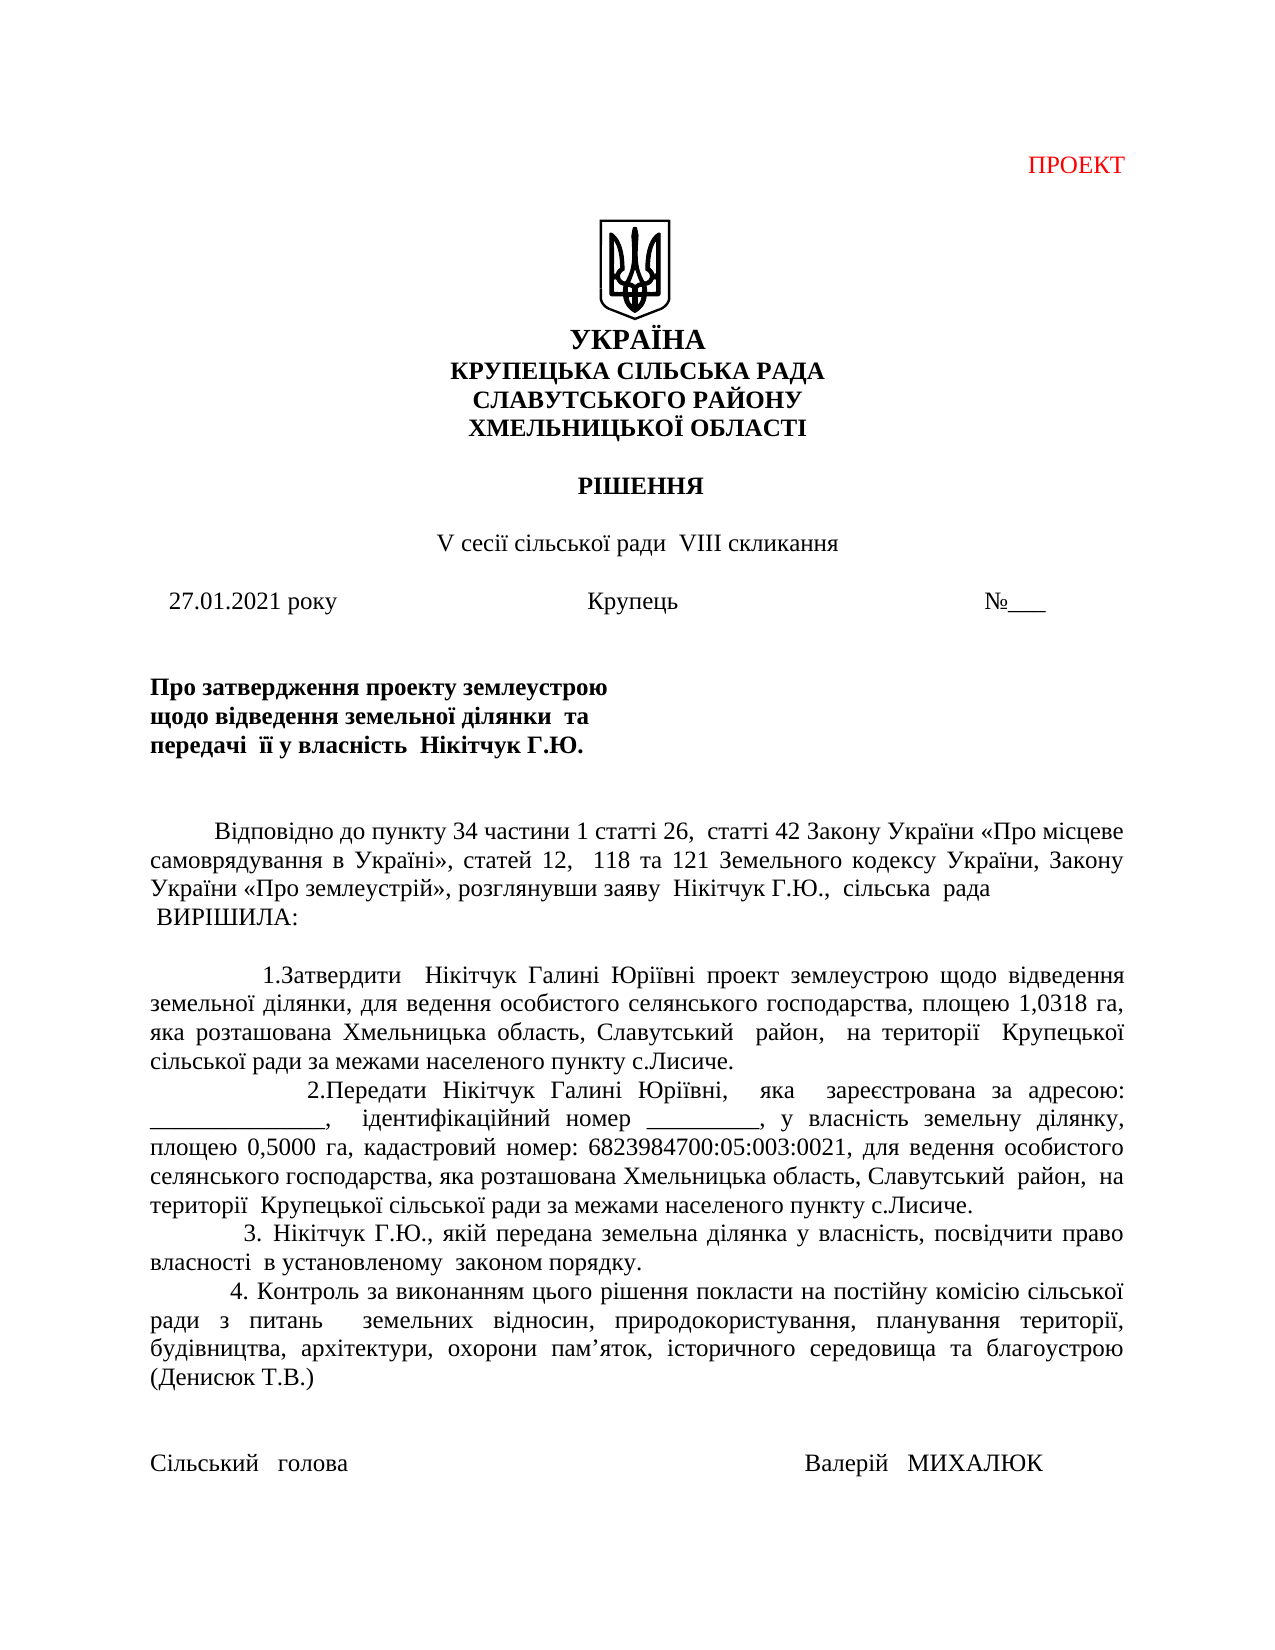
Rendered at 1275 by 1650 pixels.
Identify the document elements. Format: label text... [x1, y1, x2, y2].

text передачі її у власність Нікітчук Г.Ю. [150, 730, 1125, 758]
text Відповідно до пункту 34 частини 1 статті 26, статті 42 Закону України «Про місцеве самоврядування в Україні», статей 12, 118 та 121 Земельного кодексу України, Закону України «Про землеустрій», розглянувши заяву Нікітчук Г.Ю., сільська рада [150, 816, 1125, 902]
text 2.Передати Нікітчук Галині Юріївні, яка зареєстрована за адресою: ______________, ідентифікаційний номер _________, у власність земельну ділянку, площею 0,5000 га, кадастровий номер: 6823984700:05:003:0021, для ведення особистого селянського господарства, яка розташована Хмельницька область, Славутський район, на території Крупецької сільської ради за межами населеного пункту с.Лисиче. [150, 1075, 1125, 1218]
text Про затвердження проекту землеустрою [150, 672, 1125, 701]
text УКРАЇНА [150, 322, 1125, 356]
text щодо відведення земельної ділянки та [150, 701, 1125, 730]
text 27.01.2021 року Крупець №___ [150, 586, 1125, 615]
text СЛАВУТСЬКОГО РАЙОНУ [150, 385, 1125, 413]
text 4. Контроль за виконанням цього рішення покласти на постійну комісію сільської ради з питань земельних відносин, природокористування, планування території, будівництва, архітектури, охорони пам’яток, історичного середовища та благоустрою (Денисюк Т.В.) [150, 1276, 1125, 1391]
text РІШЕННЯ [150, 471, 1125, 500]
text ПРОЕКТ [150, 150, 1125, 179]
text 1.Затвердити Нікітчук Галині Юріївні проект землеустрою щодо відведення земельної ділянки, для ведення особистого селянського господарства, площею 1,0318 га, яка розташована Хмельницька область, Славутський район, на території Крупецької сільської ради за межами населеного пункту с.Лисиче. [150, 960, 1125, 1075]
text ХМЕЛЬНИЦЬКОЇ ОБЛАСТІ [150, 413, 1125, 442]
text V сесії сільської ради VІІІ скликання [150, 528, 1125, 557]
text ВИРІШИЛА: [150, 902, 1125, 931]
text Сільський голова Валерій МИХАЛЮК [150, 1448, 1125, 1477]
text 3. Нікітчук Г.Ю., якій передана земельна ділянка у власність, посвідчити право власності в установленому законом порядку. [150, 1218, 1125, 1276]
text КРУПЕЦЬКА СІЛЬСЬКА РАДА [150, 356, 1125, 385]
